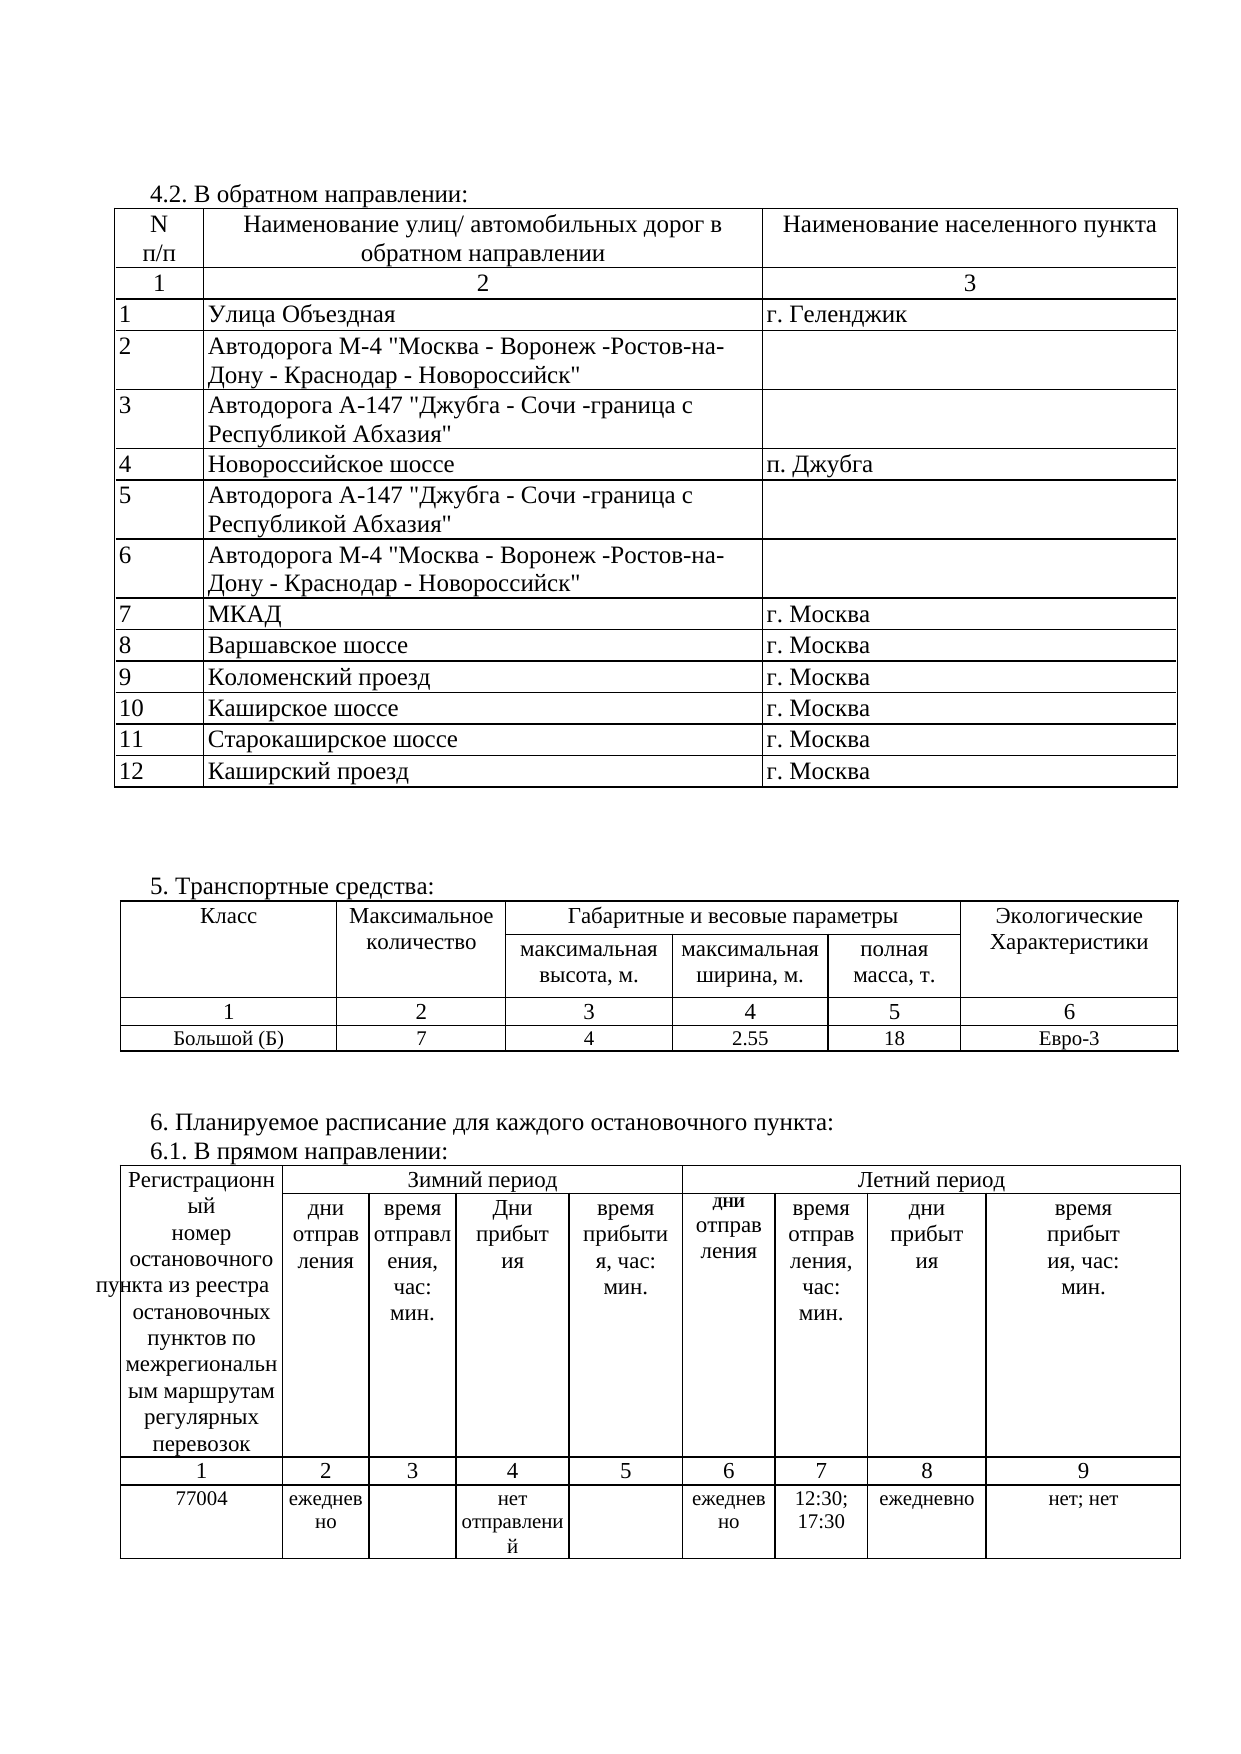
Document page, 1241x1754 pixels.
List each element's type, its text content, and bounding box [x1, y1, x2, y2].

table_cell Автодорога М-4 "Москва - Воронеж -Ростов-на-Дону - Краснодар - Новороссийск" [204, 540, 762, 597]
table_header Наименование населенного пункта [763, 209, 1177, 267]
table_cell 8 [868, 1458, 985, 1484]
table_cell 2 [283, 1458, 368, 1484]
table_cell 18 [829, 1026, 960, 1050]
table_header Экологические Характеристики [961, 902, 1177, 997]
table_cell г. Москва [763, 755, 1177, 786]
table_cell Евро-3 [961, 1026, 1177, 1050]
table_cell Каширский проезд [204, 756, 762, 786]
table_cell 4 [115, 449, 203, 479]
table_cell дни прибыт ия [868, 1194, 985, 1456]
table_cell 12:30; 17:30 [776, 1486, 867, 1558]
table_cell [763, 479, 1177, 538]
table_cell 4 [673, 998, 827, 1025]
table_cell 6 [115, 539, 203, 597]
table_cell Варшавское шоссе [204, 630, 762, 660]
table_cell время прибыт ия, час: мин. [987, 1194, 1180, 1456]
table_cell г. Геленджик [763, 298, 1177, 329]
table_cell Автодорога А-147 "Джубга - Сочи -граница с Республикой Абхазия" [204, 481, 762, 538]
table_cell максимальная ширина, м. [673, 935, 827, 997]
table_cell 7 [115, 598, 203, 629]
table_cell [763, 538, 1177, 597]
table_cell г. Москва [763, 629, 1177, 660]
table_cell время отправл ения, час: мин. [370, 1194, 455, 1456]
table_cell Улица Объездная [204, 300, 762, 329]
table_cell 1 [121, 998, 336, 1025]
table_cell 7 [337, 1026, 505, 1050]
table_cell 3 [115, 390, 203, 448]
table_cell 2 [337, 998, 505, 1025]
table_cell 6 [683, 1458, 774, 1484]
table_cell нет; нет [987, 1486, 1180, 1558]
table_cell [763, 330, 1177, 388]
table_header Класс [121, 902, 336, 997]
table_cell 4 [506, 1026, 672, 1050]
table_cell [370, 1486, 455, 1558]
table_cell 1 [115, 268, 203, 298]
table_cell 77004 [121, 1486, 282, 1558]
table_cell Коломенский проезд [204, 662, 762, 692]
table_cell 4 [457, 1458, 568, 1484]
table_header Летний период [683, 1166, 1180, 1192]
table_cell Автодорога А-147 "Джубга - Сочи -граница с Республикой Абхазия" [204, 390, 762, 448]
table_cell 9 [987, 1458, 1180, 1484]
table_cell дни отправ ления [283, 1194, 368, 1456]
table_cell Дни прибыт ия [457, 1194, 568, 1456]
table_header Максимальное количество [337, 902, 505, 997]
table_cell ежедневно [683, 1486, 774, 1558]
table_cell 12 [115, 756, 203, 786]
table_cell ДНИ отправ ления [683, 1194, 774, 1456]
table_cell 3 [506, 998, 672, 1025]
table_cell 2.55 [673, 1026, 827, 1050]
table_header Зимний период [283, 1166, 682, 1192]
table_cell [763, 389, 1177, 448]
table_header N п/п [115, 209, 203, 267]
table_cell Каширское шоссе [204, 693, 762, 723]
table_cell нет отправлений [457, 1486, 568, 1558]
table_cell 10 [115, 693, 203, 723]
table_cell полная масса, т. [829, 935, 960, 997]
table_cell МКАД [204, 599, 762, 629]
table_cell время прибыти я, час: мин. [570, 1194, 682, 1456]
table_cell 9 [115, 661, 203, 692]
table_cell максимальная высота, м. [506, 935, 672, 997]
text 6. Планируемое расписание для каждого остановочного пункта: [150, 1107, 1090, 1136]
table_header Габаритные и весовые параметры [506, 902, 960, 933]
table_cell 5 [829, 998, 960, 1025]
table_cell ежедневно [283, 1486, 368, 1558]
table_cell 6 [961, 998, 1177, 1025]
table_cell 2 [115, 331, 203, 388]
table_cell г. Москва [763, 723, 1177, 754]
table_cell п. Джубга [763, 448, 1177, 479]
table_cell 2 [204, 268, 762, 298]
table_cell Новороссийское шоссе [204, 449, 762, 479]
table_cell 1 [115, 299, 203, 329]
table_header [121, 1166, 282, 1456]
table_cell время отправ ления, час: мин. [776, 1194, 867, 1456]
table_cell ежедневно [868, 1486, 985, 1558]
table_cell Старокаширское шоссе [204, 725, 762, 754]
text 5. Транспортные средства: [150, 871, 1090, 900]
table_cell 8 [115, 630, 203, 660]
table_cell 3 [370, 1458, 455, 1484]
text 4.2. В обратном направлении: [150, 179, 1090, 207]
table_cell г. Москва [763, 597, 1177, 629]
table_cell 11 [115, 724, 203, 754]
table_cell Автодорога М-4 "Москва - Воронеж -Ростов-на-Дону - Краснодар - Новороссийск" [204, 331, 762, 388]
table_cell [570, 1486, 682, 1558]
table_cell г. Москва [763, 660, 1177, 692]
table_cell 5 [570, 1458, 682, 1484]
table_header Наименование улиц/ автомобильных дорог в обратном направлении [204, 209, 762, 267]
table_cell г. Москва [763, 692, 1177, 723]
table_cell 3 [763, 267, 1177, 298]
table_cell 1 [121, 1458, 282, 1484]
table_cell 5 [115, 480, 203, 538]
table_cell Большой (Б) [121, 1026, 336, 1050]
text 6.1. В прямом направлении: [150, 1136, 1090, 1164]
table_cell 7 [776, 1458, 867, 1484]
